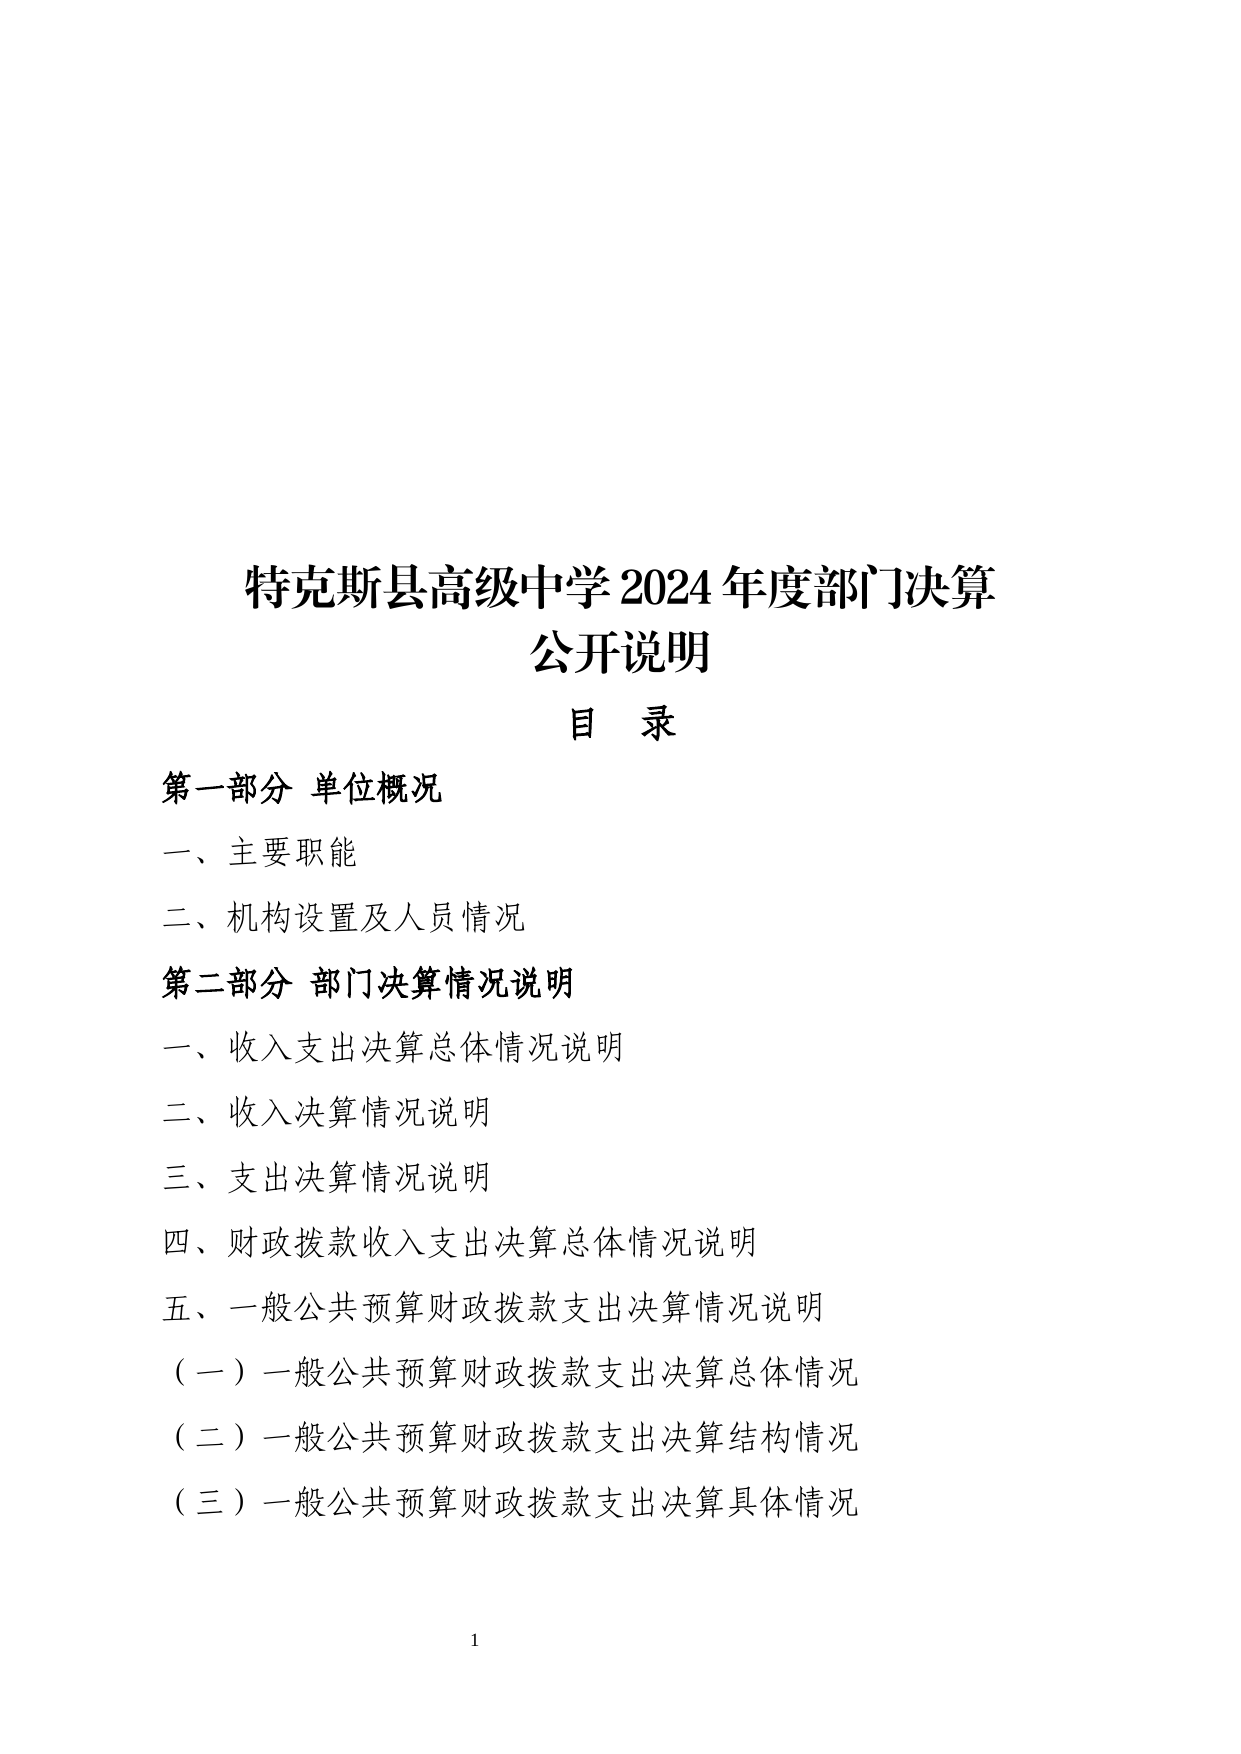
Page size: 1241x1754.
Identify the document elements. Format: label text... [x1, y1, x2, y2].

text 四、财政拨款收入支出决算总体情况说明 [159, 1208, 1081, 1273]
text 第一部分 单位概况 [159, 753, 1081, 818]
text 三、支出决算情况说明 [159, 1143, 1081, 1208]
text 特克斯县高级中学2024年度部门决算 [159, 558, 1081, 623]
text 五、一般公共预算财政拨款支出决算情况说明 [159, 1273, 1081, 1338]
text （三）一般公共预算财政拨款支出决算具体情况 [159, 1468, 1081, 1533]
text 目 录 [159, 688, 1081, 753]
text 第二部分 部门决算情况说明 [159, 948, 1081, 1013]
text 一、主要职能 [159, 818, 1081, 883]
text （一）一般公共预算财政拨款支出决算总体情况 [159, 1338, 1081, 1403]
text 二、收入决算情况说明 [159, 1078, 1081, 1143]
text 公开说明 [159, 623, 1081, 688]
text 一、收入支出决算总体情况说明 [159, 1013, 1081, 1078]
text （二）一般公共预算财政拨款支出决算结构情况 [159, 1403, 1081, 1468]
text 二、机构设置及人员情况 [159, 883, 1081, 948]
